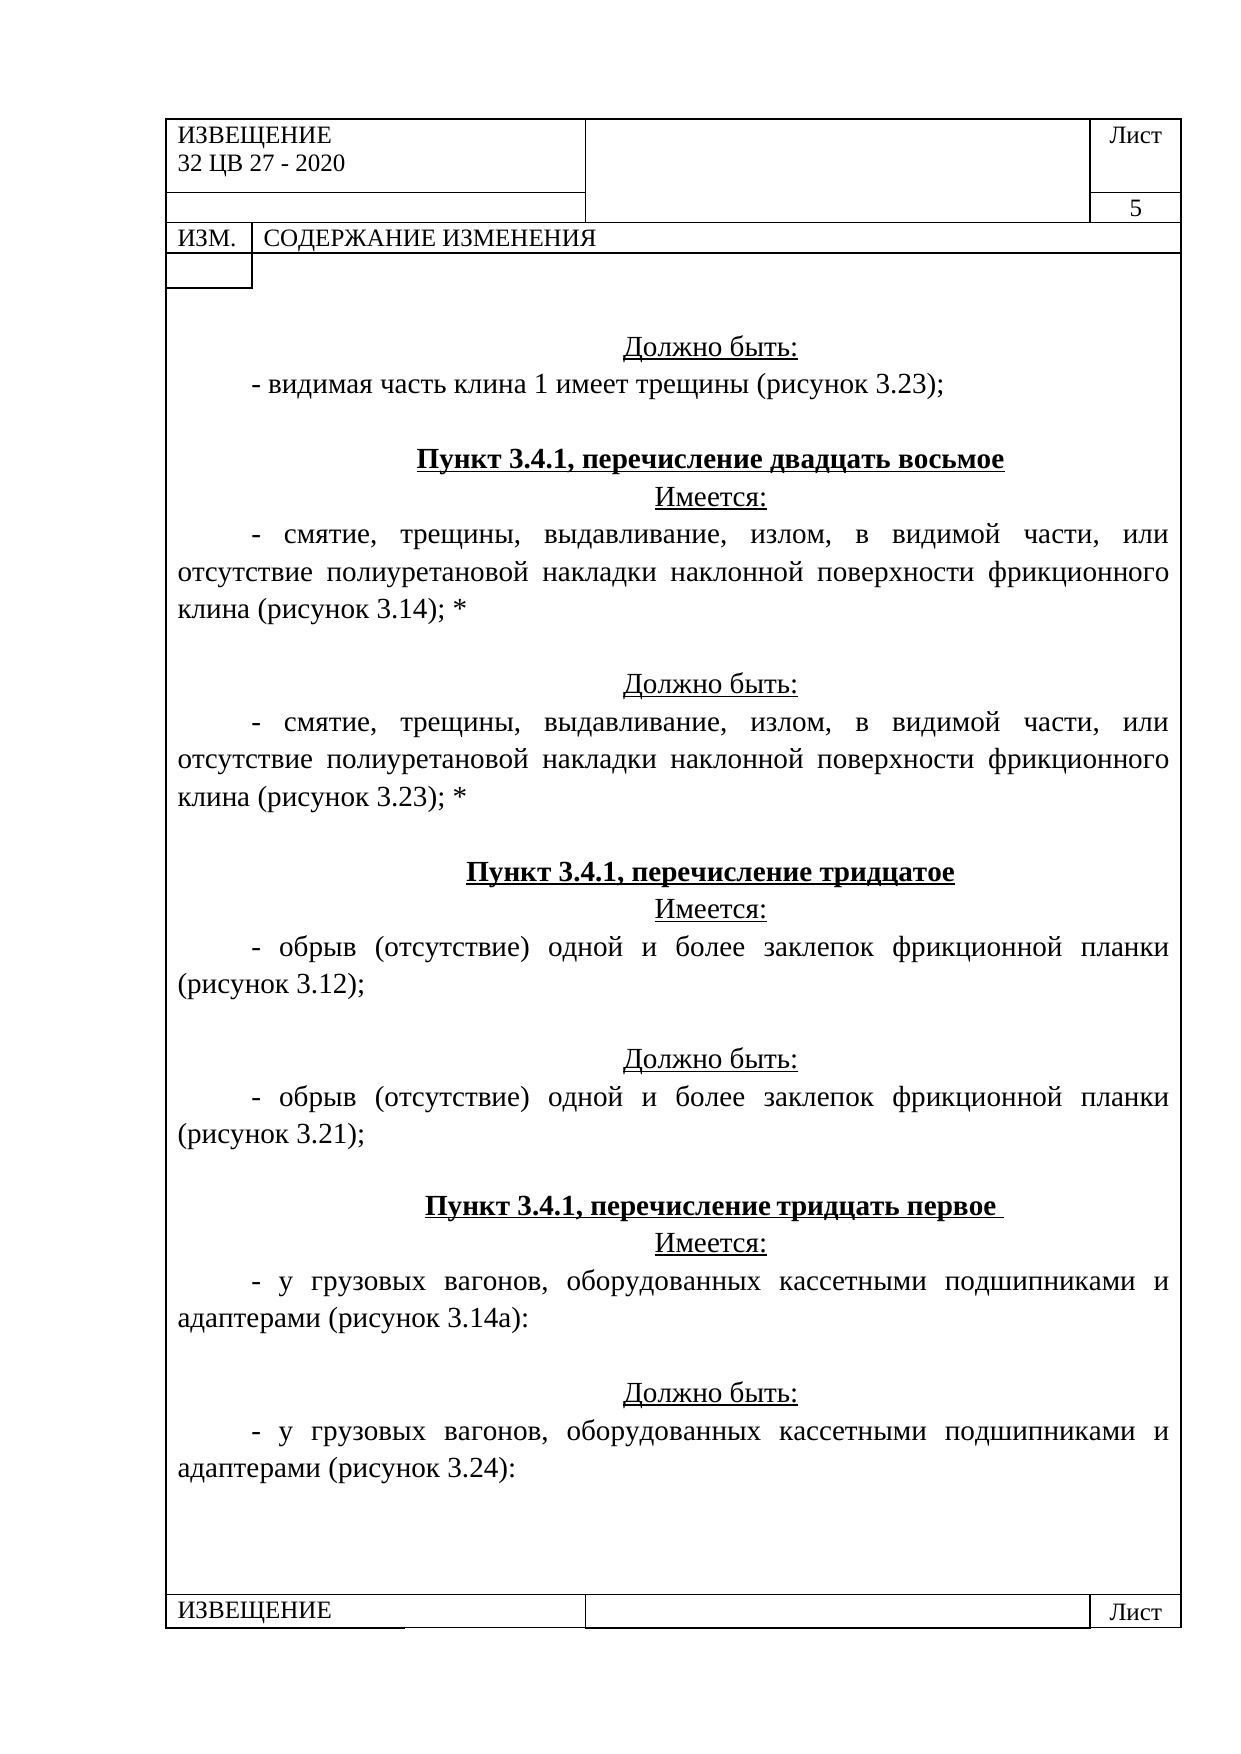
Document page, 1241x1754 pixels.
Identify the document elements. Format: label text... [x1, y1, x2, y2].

table_cell Лист [1091, 120, 1180, 192]
table_cell СОДЕРЖАНИЕ ИЗМЕНЕНИЯ [253, 223, 1180, 252]
table_cell [405, 120, 585, 192]
table_cell 5 [1091, 193, 1180, 222]
table_cell ИЗМ. [167, 223, 251, 252]
table_cell [586, 120, 1089, 222]
table_cell [586, 1595, 1089, 1627]
table_cell [253, 254, 1180, 287]
table_cell [405, 1595, 585, 1627]
table_cell ИЗВЕЩЕНИЕ 32 ЦВ 27 - 2020 [167, 120, 405, 192]
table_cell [167, 1595, 405, 1627]
table_cell Должно быть: - видимая часть клина 1 имеет трещины (рисунок 3.23); Пункт 3.4.1, перечисление двадцать восьмое Имеется: - смятие, трещины, выдавливание, излом, в видимой части, или отсутствие полиуретановой накладки наклонной поверхности фрикционного клина (рисунок 3.14); * Должно быть: - смятие, трещины, выдавливание, излом, в видимой части, или отсутствие полиуретановой накладки наклонной поверхности фрикционного клина (рисунок 3.23); * Пункт 3.4.1, перечисление тридцатое Имеется: - обрыв (отсутствие) одной и более заклепок фрикционной планки (рисунок 3.12); Должно быть: - обрыв (отсутствие) одной и более заклепок фрикционной планки (рисунок 3.21); Пункт 3.4.1, перечисление тридцать первое Имеется: - у грузовых вагонов, оборудованных кассетными подшипниками и адаптерами (рисунок 3.14а): Должно быть: - у грузовых вагонов, оборудованных кассетными подшипниками и адаптерами (рисунок 3.24): [167, 287, 1180, 1593]
table_cell [405, 193, 585, 222]
table_cell [167, 254, 251, 287]
table_cell [167, 193, 405, 222]
table_cell Лист [1091, 1595, 1180, 1627]
